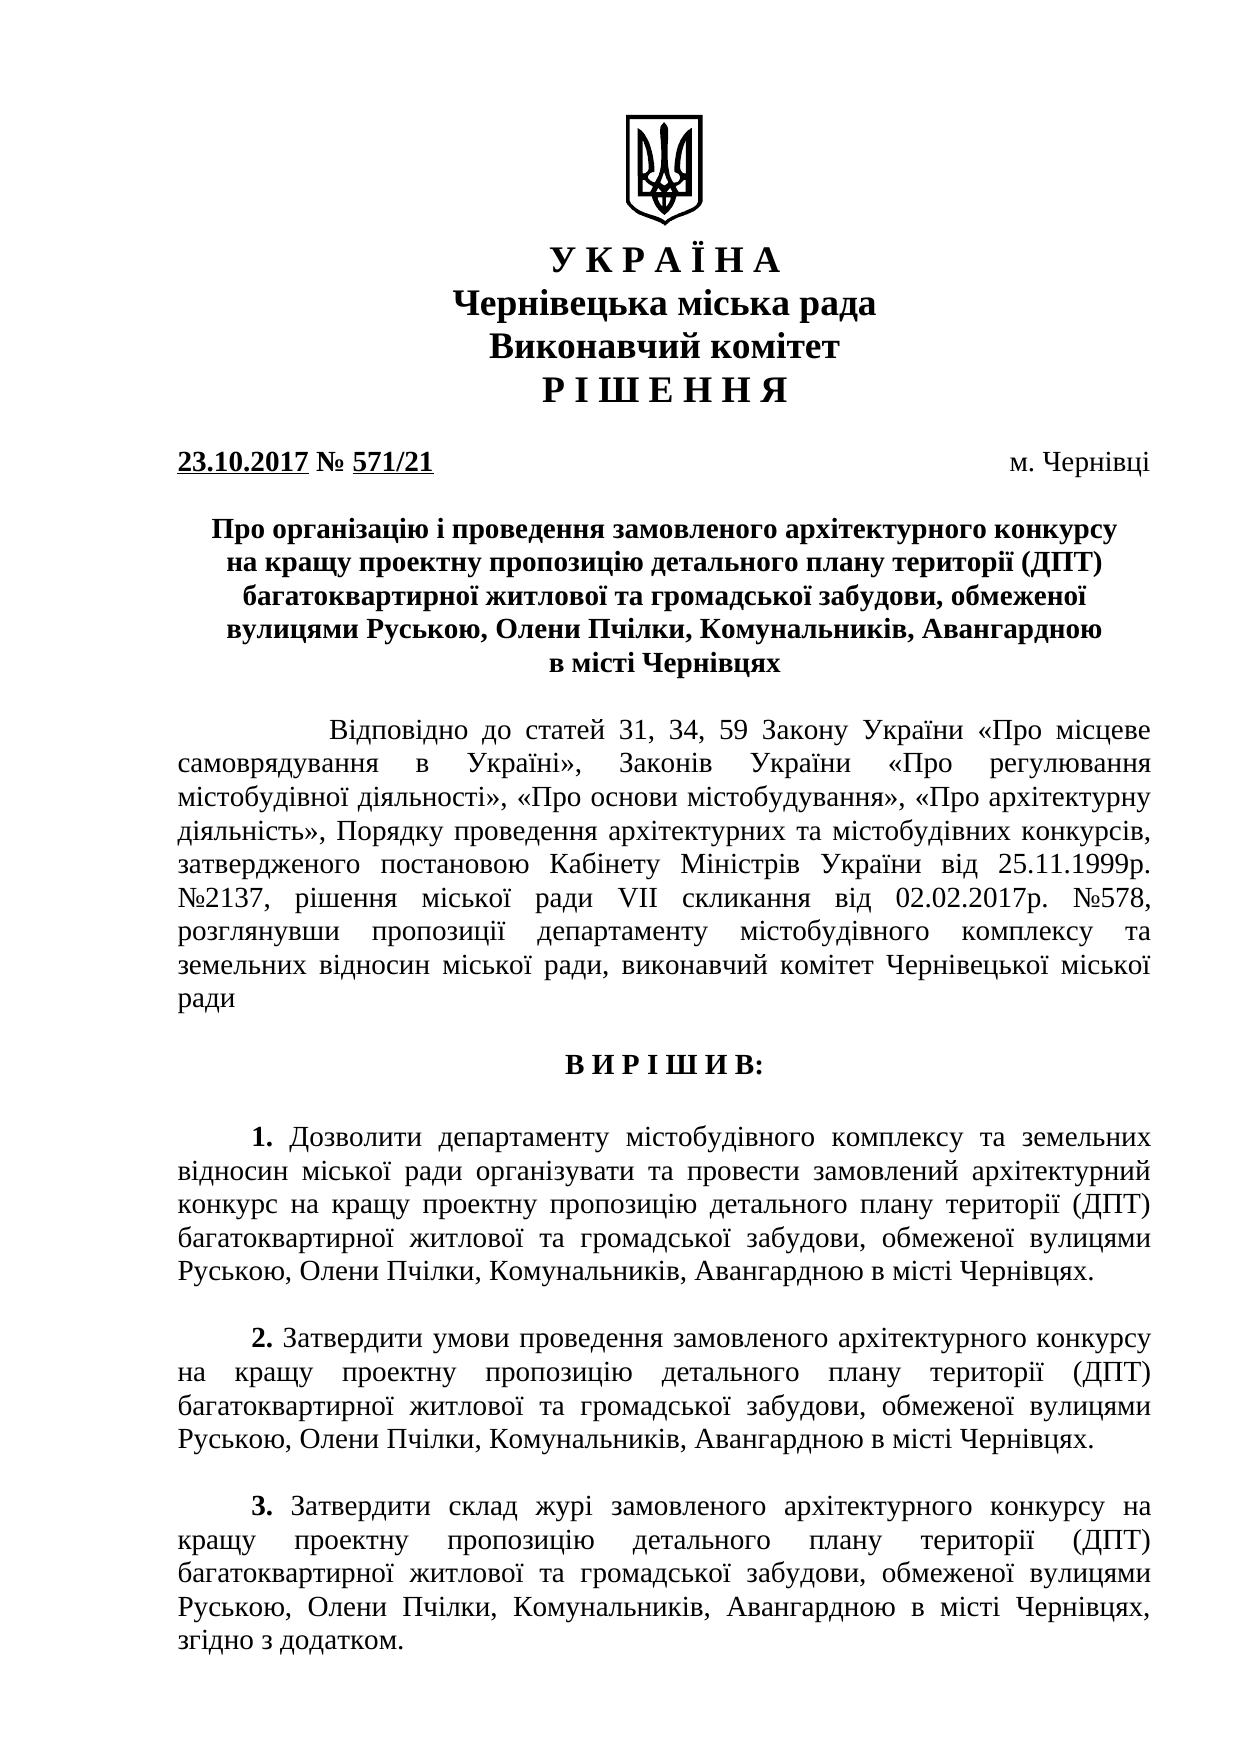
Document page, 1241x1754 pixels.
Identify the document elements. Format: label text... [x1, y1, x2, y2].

text в місті Чернівцях [177, 645, 1152, 678]
text Відповідно до статей 31, 34, 59 Закону України «Про місцеве самоврядування в Україні», Законів України «Про регулювання містобудівної діяльності», «Про основи містобудування», «Про архітектурну діяльність», Порядку проведення архітектурних та містобудівних конкурсів, затвердженого постановою Кабінету Міністрів України від 25.11.1999р. №2137, рішення міської ради VIІ скликання від 02.02.2017р. №578, розглянувши пропозиції департаменту містобудівного комплексу та земельних відносин міської ради, виконавчий комітет Чернівецької міської ради [177, 712, 1152, 1014]
text Р І Ш Е Н Н Я [177, 367, 1152, 410]
text Чернівецька міська рада [177, 281, 1152, 324]
text Про організацію і проведення замовленого архітектурного конкурсу [177, 511, 1152, 544]
text У к р а ї н а [177, 238, 1152, 281]
text 2. Затвердити умови проведення замовленого архітектурного конкурсу на кращу проектну пропозицію детального плану території (ДПТ) багатоквартирної житлової та громадської забудови, обмеженої вулицями Руською, Олени Пчілки, Комунальників, Авангардною в місті Чернівцях. [177, 1321, 1152, 1455]
text на кращу проектну пропозицію детального плану території (ДПТ) багатоквартирної житлової та громадської забудови, обмеженої вулицями Руською, Олени Пчілки, Комунальників, Авангардною [177, 544, 1152, 645]
subtitle 1. Дозволити департаменту містобудівного комплексу та земельних відносин міської ради організувати та провести замовлений архітектурний конкурс на кращу проектну пропозицію детального плану території (ДПТ) багатоквартирної житлової та громадської забудови, обмеженої вулицями Руською, Олени Пчілки, Комунальників, Авангардною в місті Чернівцях. [177, 1119, 1152, 1287]
text 3. Затвердити склад журі замовленого архітектурного конкурсу на кращу проектну пропозицію детального плану території (ДПТ) багатоквартирної житлової та громадської забудови, обмеженої вулицями Руською, Олени Пчілки, Комунальників, Авангардною в місті Чернівцях, згідно з додатком. [177, 1488, 1152, 1656]
text В И Р І Ш И В: [177, 1047, 1152, 1081]
text Виконавчий комітет [177, 324, 1152, 367]
subtitle 23.10.2017 № 571/21 м. Чернівці [177, 444, 1152, 477]
